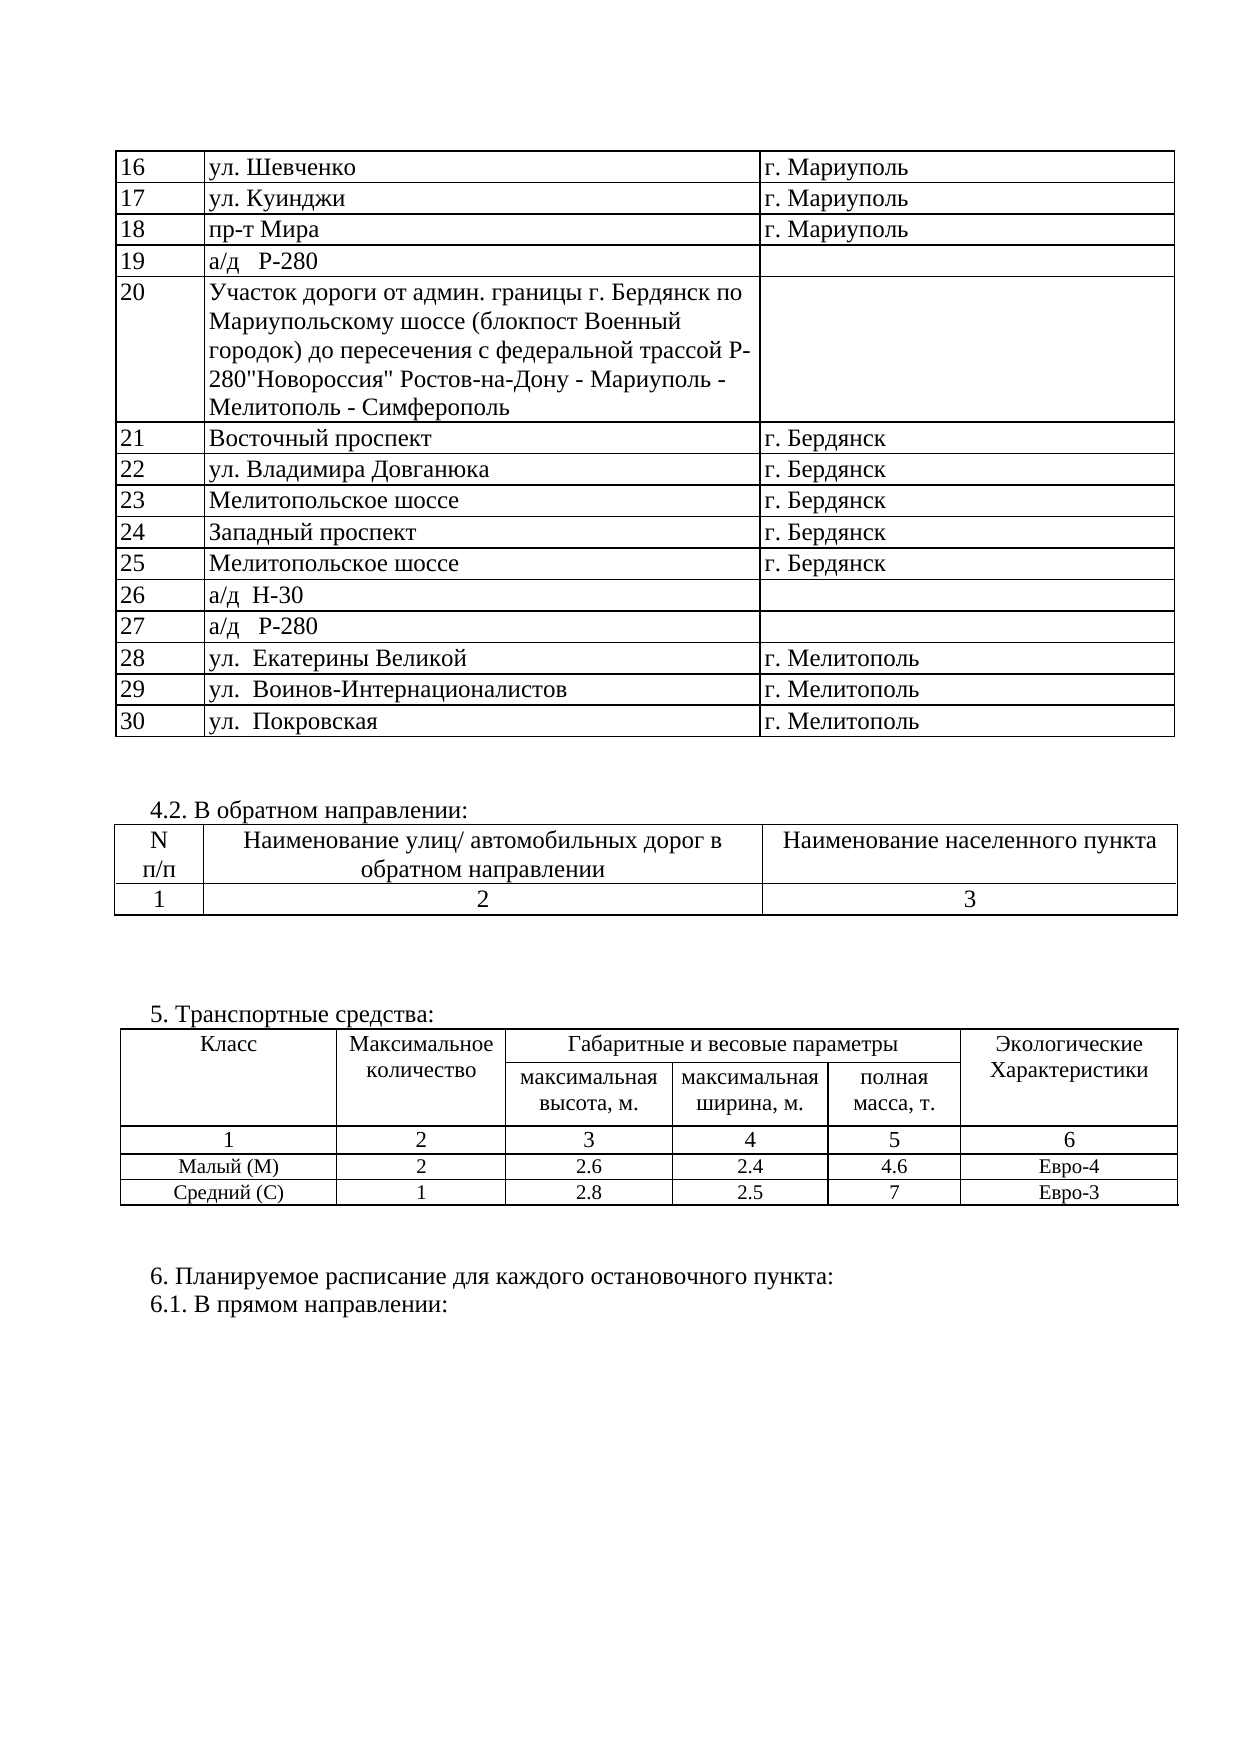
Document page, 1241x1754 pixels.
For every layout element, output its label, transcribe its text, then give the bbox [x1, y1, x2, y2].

table_cell 1 [337, 1180, 505, 1204]
table_cell ул. Куинджи [205, 183, 759, 213]
table_cell 26 [117, 580, 204, 610]
table_cell г. Мариуполь [761, 152, 1174, 181]
table_cell Евро-3 [961, 1180, 1177, 1204]
table_cell 5 [829, 1127, 960, 1153]
table_cell 25 [117, 549, 204, 578]
text 4.2. В обратном направлении: [150, 795, 1090, 823]
table_cell пр-т Мира [205, 215, 759, 244]
table_cell полная масса, т. [829, 1063, 960, 1125]
table_cell Восточный проспект [205, 423, 759, 453]
table_cell Средний (С) [121, 1180, 336, 1204]
table_cell 2.8 [506, 1180, 672, 1204]
table_cell Мелитопольское шоссе [205, 486, 759, 516]
table_cell г. Мелитополь [761, 675, 1174, 704]
table_cell ул. Шевченко [205, 152, 759, 181]
table_cell Участок дороги от админ. границы г. Бердянск по Мариупольскому шоссе (блокпост Военный городок) до пересечения с федеральной трассой Р-280"Новороссия" Ростов-на-Дону - Мариуполь - Мелитополь - Симферополь [205, 277, 759, 421]
table_cell 1 [121, 1127, 336, 1153]
table_cell 2 [204, 884, 762, 914]
table_cell 17 [117, 183, 204, 213]
table_header Наименование улиц/ автомобильных дорог в обратном направлении [204, 825, 762, 883]
table_cell 18 [117, 215, 204, 244]
text 6.1. В прямом направлении: [150, 1289, 1090, 1318]
table_cell 22 [117, 454, 204, 484]
table_cell 4.6 [829, 1155, 960, 1178]
table_cell г. Бердянск [761, 486, 1174, 516]
table_cell 16 [117, 152, 204, 181]
table_cell г. Мариуполь [761, 183, 1174, 213]
table_cell 24 [117, 517, 204, 547]
table_cell 27 [117, 612, 204, 641]
table_cell 7 [829, 1180, 960, 1204]
table_cell г. Бердянск [761, 454, 1174, 484]
table_cell 2 [337, 1127, 505, 1153]
table_cell 19 [117, 246, 204, 276]
table_header Экологические Характеристики [961, 1030, 1177, 1125]
table_cell максимальная высота, м. [506, 1063, 672, 1125]
table_header Наименование населенного пункта [763, 825, 1177, 883]
table_cell ул. Воинов-Интернационалистов [205, 675, 759, 704]
table_cell максимальная ширина, м. [673, 1063, 827, 1125]
table_cell 2.4 [673, 1155, 827, 1178]
table_cell а/д Р-280 [205, 246, 759, 276]
table_cell ул. Покровская [205, 706, 759, 736]
table_cell г. Мариуполь [761, 215, 1174, 244]
table_cell 20 [117, 277, 204, 421]
table_cell г. Мелитополь [761, 706, 1174, 736]
table_cell [761, 580, 1174, 610]
table_cell г. Мелитополь [761, 643, 1174, 673]
table_cell 2 [337, 1155, 505, 1178]
table_cell Малый (М) [121, 1155, 336, 1178]
table_cell г. Бердянск [761, 423, 1174, 453]
table_cell 3 [763, 883, 1177, 914]
table_cell 23 [117, 486, 204, 516]
table_header Максимальное количество [337, 1030, 505, 1125]
table_cell а/д Р-280 [205, 612, 759, 641]
table_cell 3 [506, 1127, 672, 1153]
table_cell 28 [117, 643, 204, 673]
table_header Класс [121, 1030, 336, 1125]
table_cell 30 [117, 706, 204, 736]
table_cell 4 [673, 1127, 827, 1153]
table_cell [761, 246, 1174, 276]
table_cell 6 [961, 1127, 1177, 1153]
text 6. Планируемое расписание для каждого остановочного пункта: [150, 1261, 1090, 1289]
table_cell ул. Владимира Довганюка [205, 454, 759, 484]
table_cell 2.5 [673, 1180, 827, 1204]
table_cell г. Бердянск [761, 549, 1174, 578]
table_cell Евро-4 [961, 1155, 1177, 1178]
table_cell ул. Екатерины Великой [205, 643, 759, 673]
table_cell 21 [117, 423, 204, 453]
table_header Габаритные и весовые параметры [506, 1030, 960, 1062]
table_cell а/д Н-30 [205, 580, 759, 610]
table_cell 29 [117, 675, 204, 704]
table_cell 1 [115, 884, 203, 914]
table_cell Мелитопольское шоссе [205, 549, 759, 578]
table_cell [761, 612, 1174, 641]
table_cell [761, 277, 1174, 421]
table_header N п/п [115, 825, 203, 883]
table_cell 2.6 [506, 1155, 672, 1178]
table_cell Западный проспект [205, 517, 759, 547]
text 5. Транспортные средства: [150, 999, 1090, 1028]
table_cell г. Бердянск [761, 517, 1174, 547]
